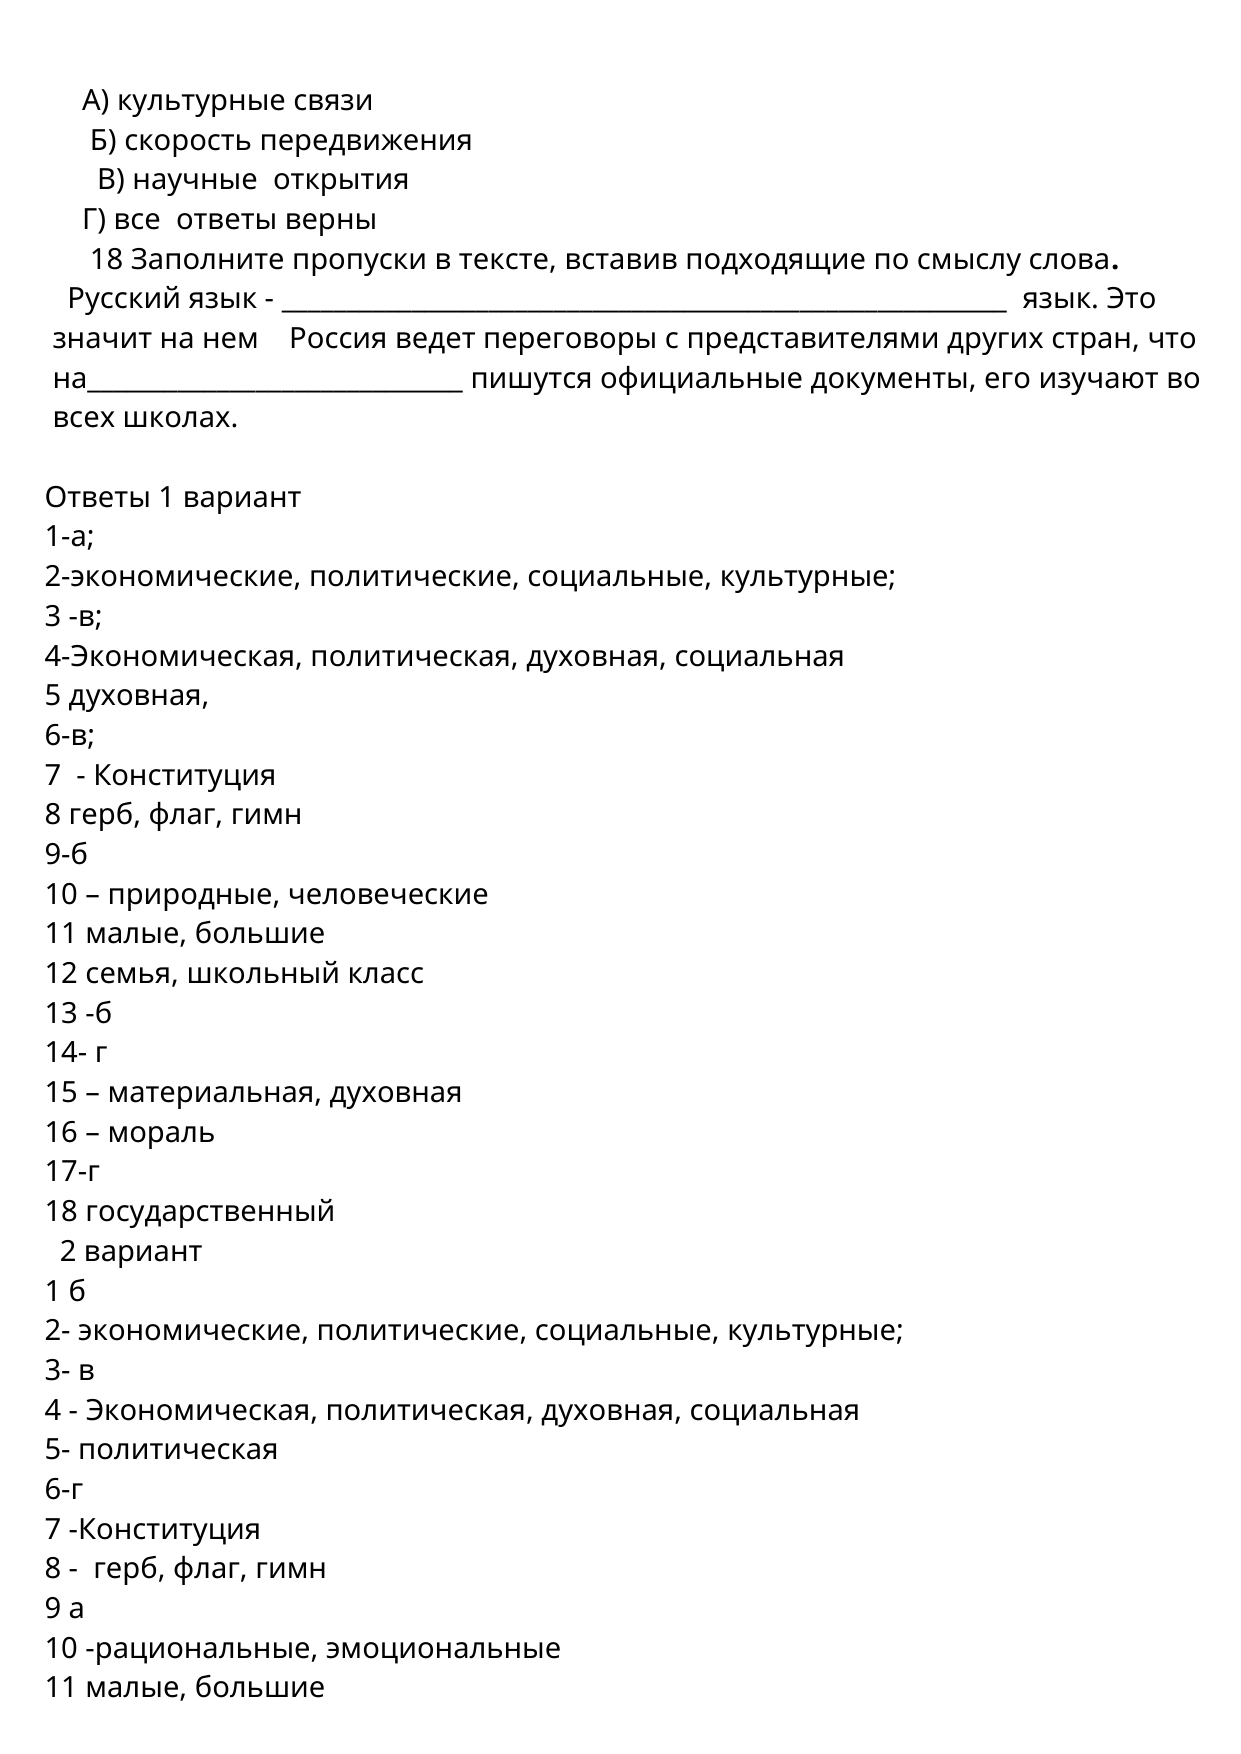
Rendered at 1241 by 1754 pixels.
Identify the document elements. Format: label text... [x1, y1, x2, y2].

text 1-а; 2-экономические, политические, социальные, культурные; 3 -в; 4-Экономическая, политическая, духовная, социальная 5 духовная, 6-в; 7 - Конституция 8 герб, флаг, гимн 9-б 10 – природные, человеческие 11 малые, большие 12 семья, школьный класс 13 -б 14- г 15 – материальная, духовная 16 – мораль 17-г 18 государственный [44, 516, 1211, 1230]
text Б) скорость передвижения [44, 119, 1211, 158]
text Русский язык - ________________________________________________________ язык. Это значит на нем Россия ведет переговоры с представителями других стран, что на_____________________________ пишутся официальные документы, его изучают во всех школах. [52, 278, 1211, 436]
text Г) все ответы верны [82, 198, 1211, 238]
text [44, 1270, 1211, 1706]
text 18 Заполните пропуски в тексте, вставив подходящие по смыслу слова. [44, 238, 1211, 278]
text В) научные открытия [82, 158, 1211, 198]
text Ответы 1 вариант [44, 476, 1211, 516]
text А) культурные связи [82, 79, 1211, 119]
text 2 вариант [44, 1230, 1211, 1270]
